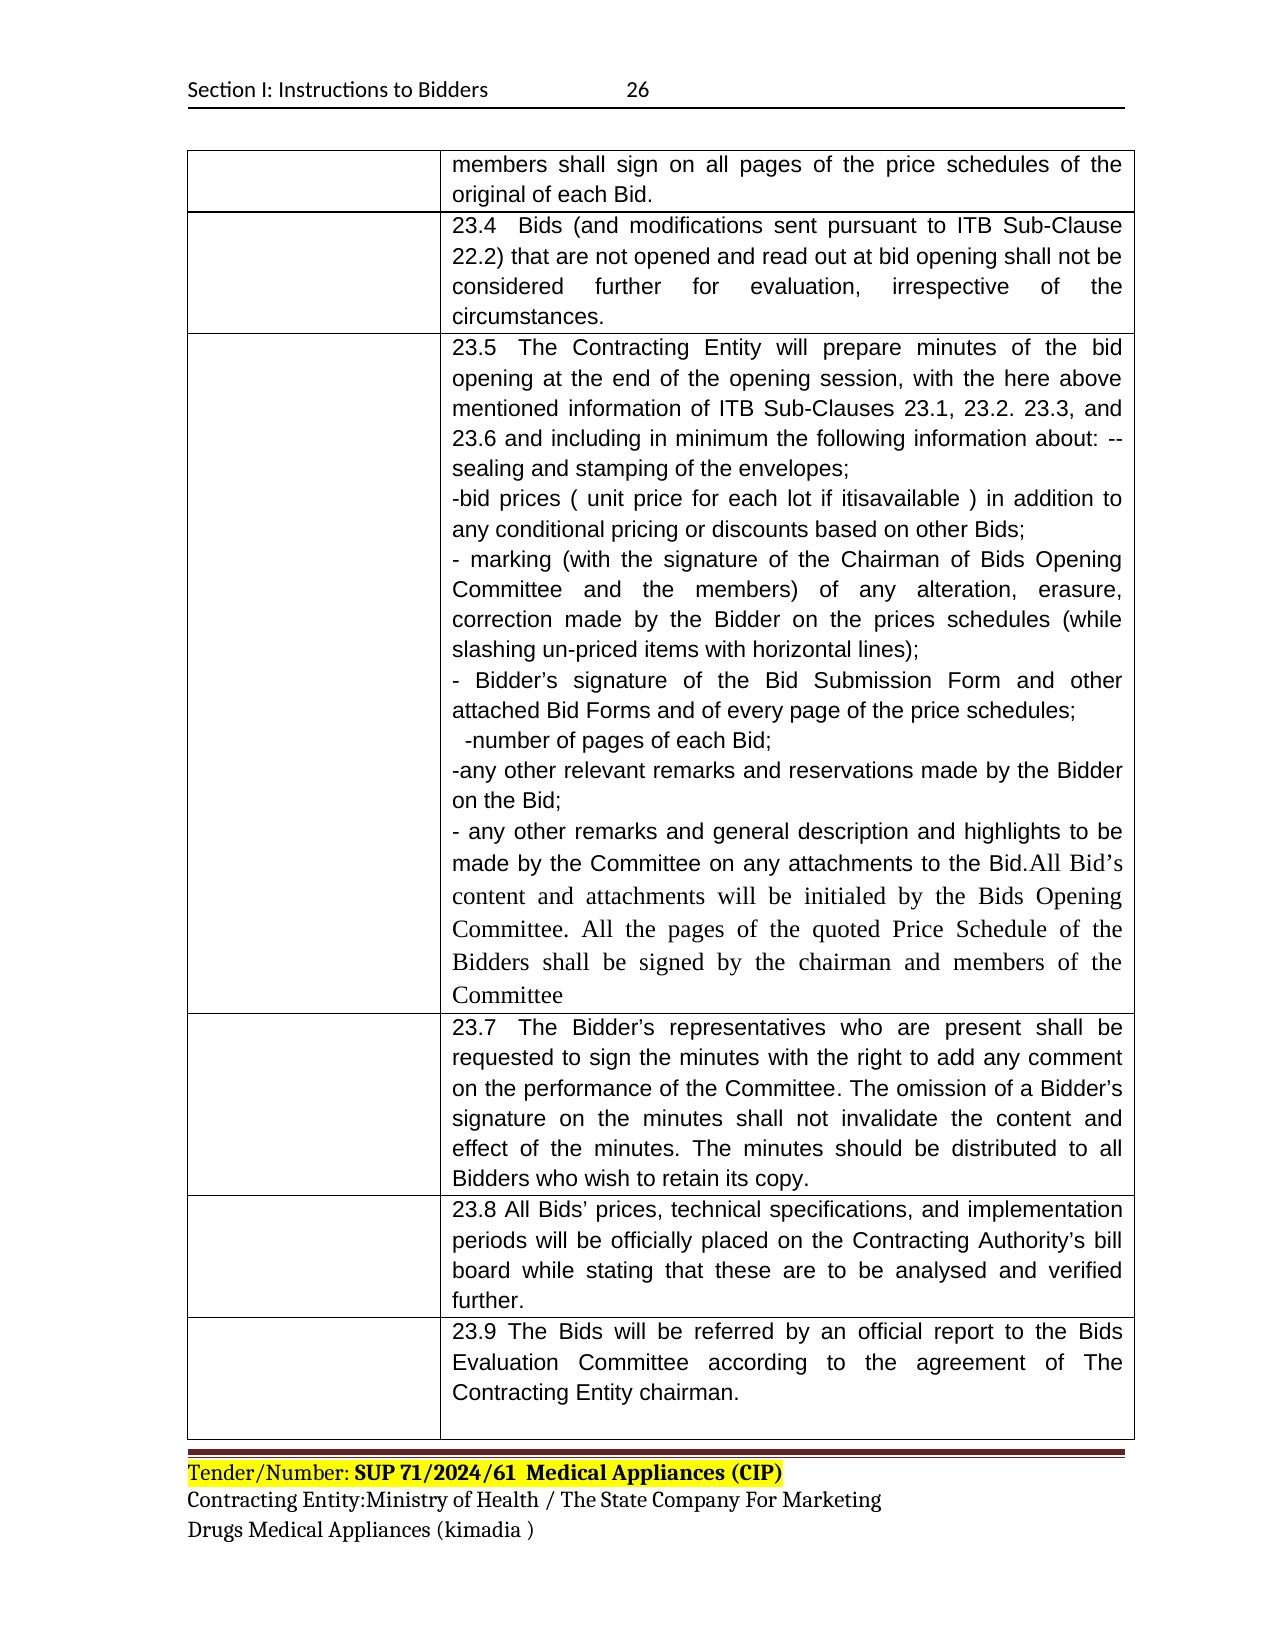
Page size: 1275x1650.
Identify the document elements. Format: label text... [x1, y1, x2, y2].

table_cell [188, 1318, 440, 1439]
table_cell 23.4 Bids (and modifications sent pursuant to ITB Sub-Clause 22.2) that are not opened and read out at bid opening shall not be considered further for evaluation, irrespective of the circumstances. [441, 213, 1134, 333]
table_cell [188, 151, 440, 211]
table_cell [188, 334, 440, 1013]
table_cell [188, 1014, 440, 1195]
table_cell [188, 213, 440, 333]
table_cell 23.7 The Bidder’s representatives who are present shall be requested to sign the minutes with the right to add any comment on the performance of the Committee. The omission of a Bidder’s signature on the minutes shall not invalidate the content and effect of the minutes. The minutes should be distributed to all Bidders who wish to retain its copy. [441, 1014, 1134, 1195]
table_cell 23.9 The Bids will be referred by an official report to the Bids Evaluation Committee according to the agreement of The Contracting Entity chairman. [441, 1318, 1134, 1439]
table_cell [188, 1196, 440, 1317]
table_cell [441, 151, 1134, 211]
table_cell 23.5 The Contracting Entity will prepare minutes of the bid opening at the end of the opening session, with the here above mentioned information of ITB Sub-Clauses 23.1, 23.2. 23.3, and 23.6 and including in minimum the following information about: --sealing and stamping of the envelopes; -bid prices ( unit price for each lot if itisavailable ) in addition to any conditional pricing or discounts based on other Bids; - marking (with the signature of the Chairman of Bids Opening Committee and the members) of any alteration, erasure, correction made by the Bidder on the prices schedules (while slashing un-priced items with horizontal lines); - Bidder’s signature of the Bid Submission Form and other attached Bid Forms and of every page of the price schedules; -number of pages of each Bid; -any other relevant remarks and reservations made by the Bidder on the Bid; - any other remarks and general description and highlights to be made by the Committee on any attachments to the Bid.All Bid’s content and attachments will be initialed by the Bids Opening Committee. All the pages of the quoted Price Schedule of the Bidders shall be signed by the chairman and members of the Committee [441, 334, 1134, 1013]
table_cell 23.8 All Bids’ prices, technical specifications, and implementation periods will be officially placed on the Contracting Authority’s bill board while stating that these are to be analysed and verified further. [441, 1196, 1134, 1317]
